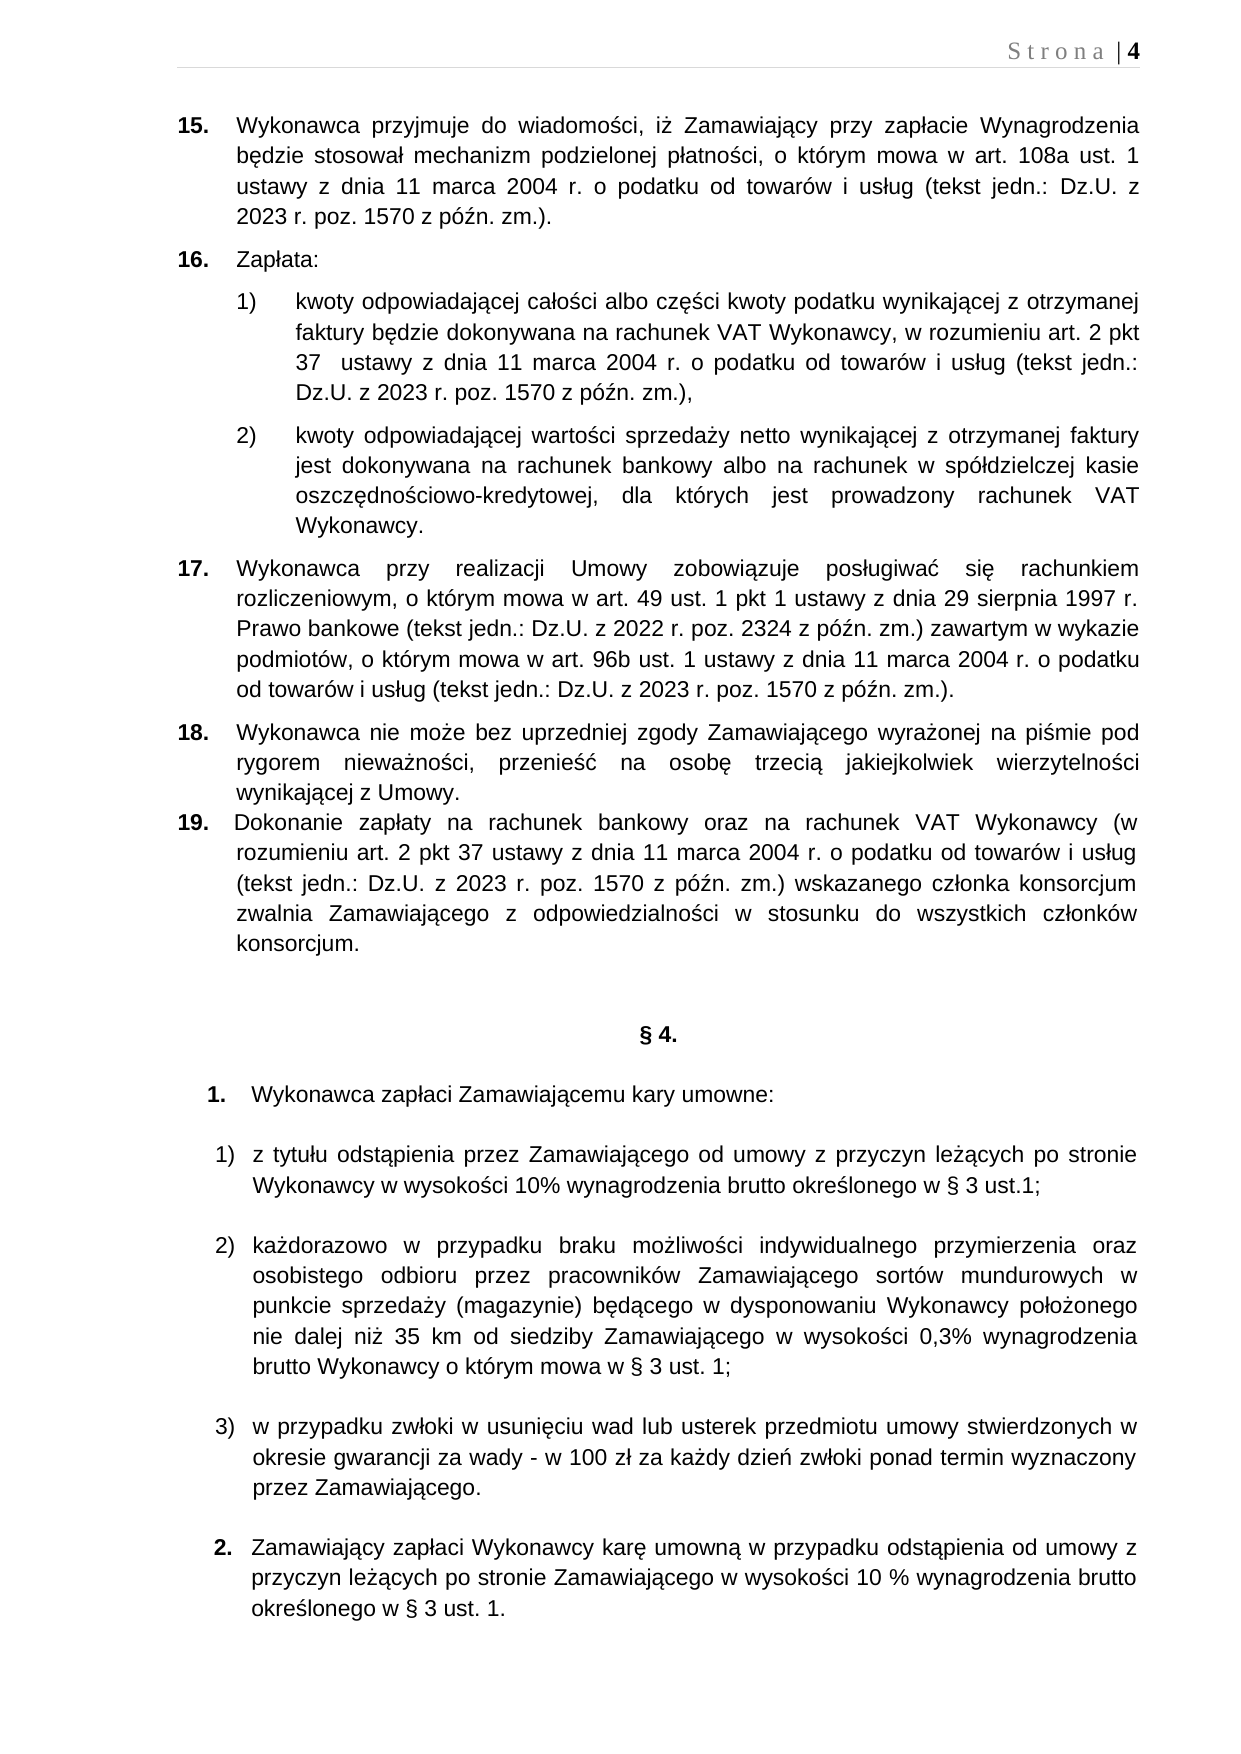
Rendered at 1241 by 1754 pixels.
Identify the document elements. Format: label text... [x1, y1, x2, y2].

list każdorazowo w przypadku braku możliwości indywidualnego przymierzenia oraz osobistego odbioru przez pracowników Zamawiającego sortów mundurowych w punkcie sprzedaży (magazynie) będącego w dysponowaniu Wykonawcy położonego nie dalej niż 35 km od siedziby Zamawiającego w wysokości 0,3% wynagrodzenia brutto Wykonawcy o którym mowa w § 3 ust. 1; [215, 1232, 1138, 1379]
list z tytułu odstąpienia przez Zamawiającego od umowy z przyczyn leżących po stronie Wykonawcy w wysokości 10% wynagrodzenia brutto określonego w § 3 ust.1; [215, 1141, 1138, 1198]
text 1) kwoty odpowiadającej całości albo części kwoty podatku wynikającej z otrzymanej faktury będzie dokonywana na rachunek VAT Wykonawcy, w rozumieniu art. 2 pkt 37 ustawy z dnia 11 marca 2004 r. o podatku od towarów i usług (tekst jedn.: Dz.U. z 2023 r. poz. 1570 z późn. zm.), [236, 288, 1140, 405]
list Zapłata: [177, 246, 1140, 272]
list Wykonawca przyjmuje do wiadomości, iż Zamawiający przy zapłacie Wynagrodzenia będzie stosował mechanizm podzielonej płatności, o którym mowa w art. 108a ust. 1 ustawy z dnia 11 marca 2004 r. o podatku od towarów i usług (tekst jedn.: Dz.U. z 2023 r. poz. 1570 z późn. zm.). [177, 112, 1140, 229]
text 2) kwoty odpowiadającej wartości sprzedaży netto wynikającej z otrzymanej faktury jest dokonywana na rachunek bankowy albo na rachunek w spółdzielczej kasie oszczędnościowo-kredytowej, dla których jest prowadzony rachunek VAT Wykonawcy. [236, 422, 1140, 539]
text § 4. [177, 1021, 1140, 1047]
list Zamawiający zapłaci Wykonawcy karę umowną w przypadku odstąpienia od umowy z przyczyn leżących po stronie Zamawiającego w wysokości 10 % wynagrodzenia brutto określonego w § 3 ust. 1. [213, 1534, 1138, 1621]
list Wykonawca przy realizacji Umowy zobowiązuje posługiwać się rachunkiem rozliczeniowym, o którym mowa w art. 49 ust. 1 pkt 1 ustawy z dnia 29 sierpnia 1997 r. Prawo bankowe (tekst jedn.: Dz.U. z 2022 r. poz. 2324 z późn. zm.) zawartym w wykazie podmiotów, o którym mowa w art. 96b ust. 1 ustawy z dnia 11 marca 2004 r. o podatku od towarów i usług (tekst jedn.: Dz.U. z 2023 r. poz. 1570 z późn. zm.). [177, 555, 1140, 702]
list w przypadku zwłoki w usunięciu wad lub usterek przedmiotu umowy stwierdzonych w okresie gwarancji za wady - w 100 zł za każdy dzień zwłoki ponad termin wyznaczony przez Zamawiającego. [215, 1413, 1138, 1500]
list Wykonawca zapłaci Zamawiającemu kary umowne: [207, 1081, 1140, 1107]
list Dokonanie zapłaty na rachunek bankowy oraz na rachunek VAT Wykonawcy (w rozumieniu art. 2 pkt 37 ustawy z dnia 11 marca 2004 r. o podatku od towarów i usług (tekst jedn.: Dz.U. z 2023 r. poz. 1570 z późn. zm.) wskazanego członka konsorcjum zwalnia Zamawiającego z odpowiedzialności w stosunku do wszystkich członków konsorcjum. [177, 809, 1138, 956]
list Wykonawca nie może bez uprzedniej zgody Zamawiającego wyrażonej na piśmie pod rygorem nieważności, przenieść na osobę trzecią jakiejkolwiek wierzytelności wynikającej z Umowy. [177, 718, 1140, 805]
